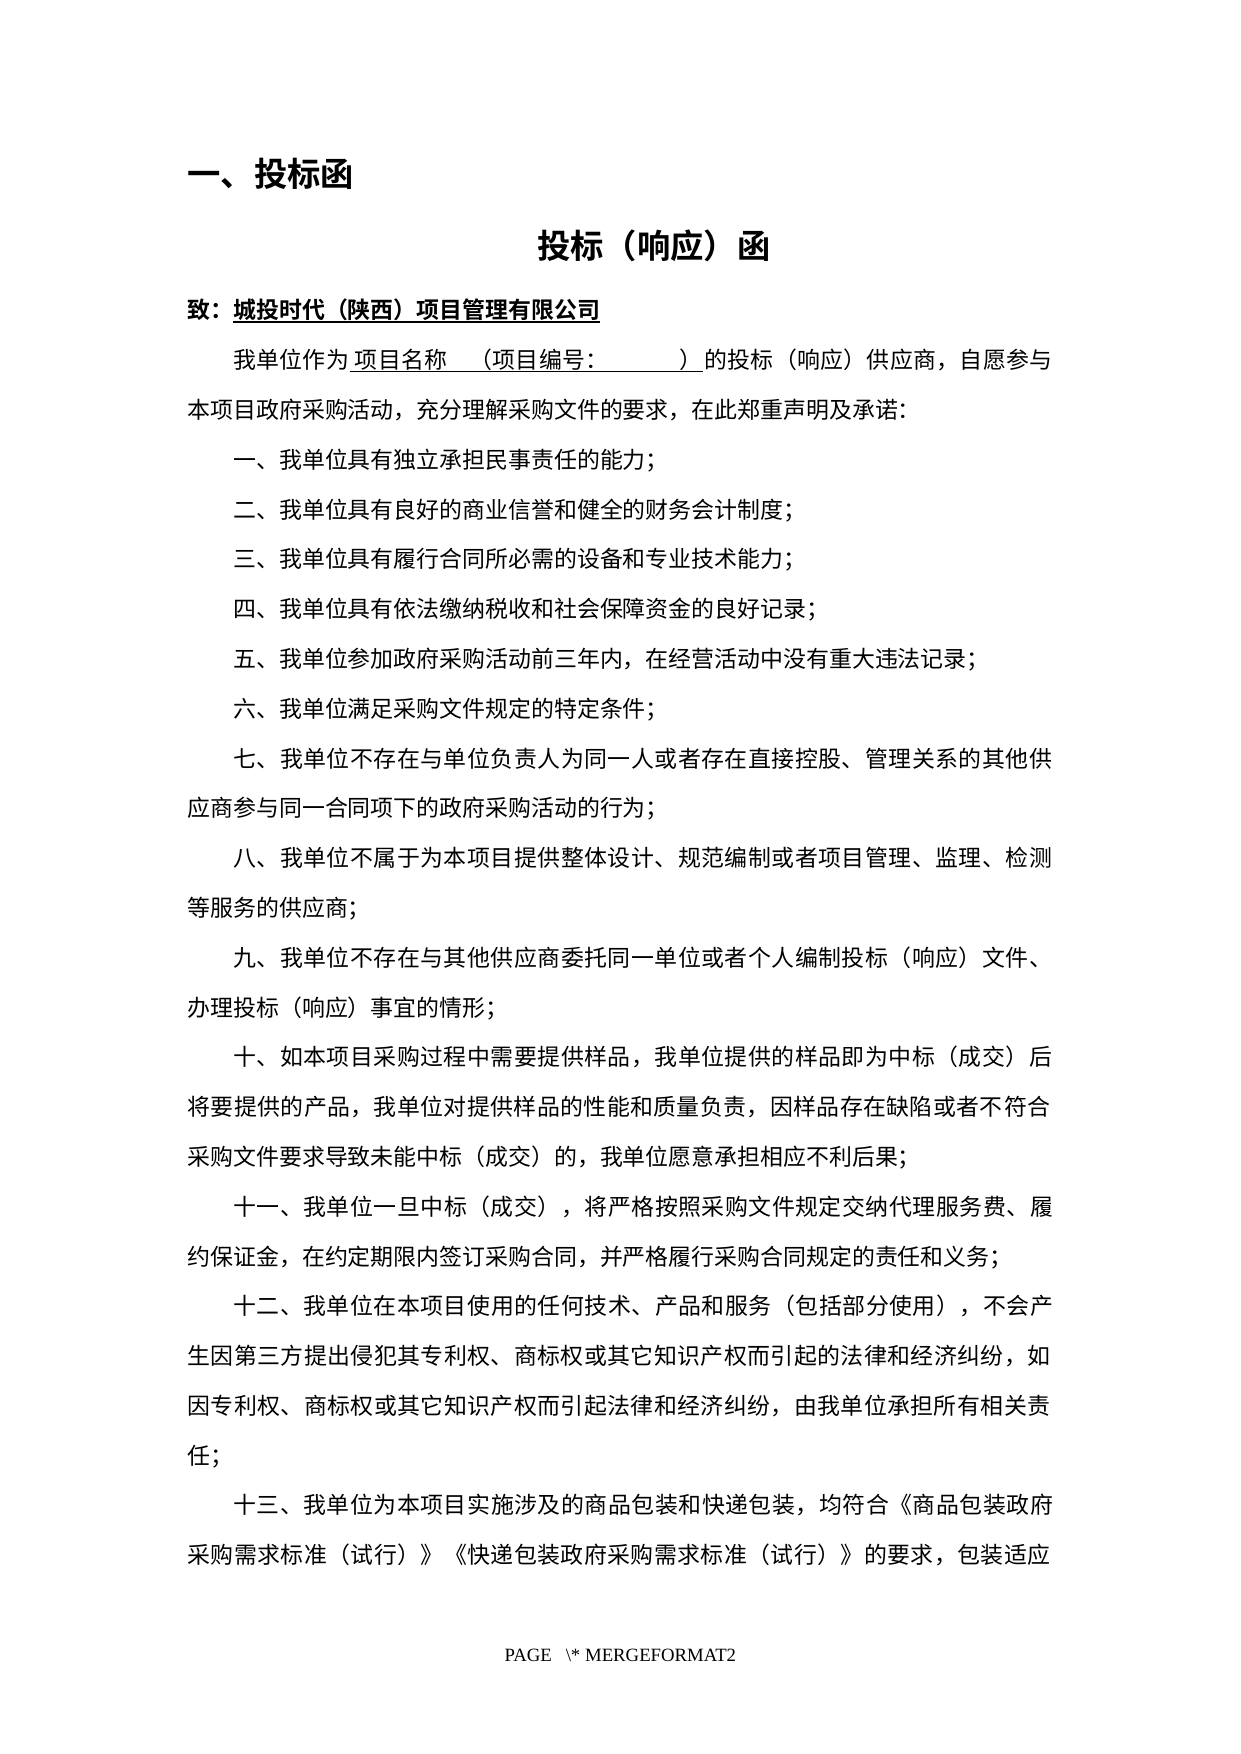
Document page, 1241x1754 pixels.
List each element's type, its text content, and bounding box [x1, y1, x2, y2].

text 八、我单位不属于为本项目提供整体设计、规范编制或者项目管理、监理、检测等服务的供应商； [187, 840, 1053, 923]
text 九、我单位不存在与其他供应商委托同一单位或者个人编制投标（响应）文件、办理投标（响应）事宜的情形； [187, 939, 1053, 1023]
text 一、投标函 [187, 148, 1053, 196]
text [187, 1487, 1053, 1570]
text 十二、我单位在本项目使用的任何技术、产品和服务（包括部分使用），不会产生因第三方提出侵犯其专利权、商标权或其它知识产权而引起的法律和经济纠纷，如因专利权、商标权或其它知识产权而引起法律和经济纠纷，由我单位承担所有相关责任； [187, 1288, 1053, 1471]
text 四、我单位具有依法缴纳税收和社会保障资金的良好记录； [187, 591, 1053, 624]
text 十一、我单位一旦中标（成交），将严格按照采购文件规定交纳代理服务费、履约保证金，在约定期限内签订采购合同，并严格履行采购合同规定的责任和义务； [187, 1188, 1053, 1272]
text 二、我单位具有良好的商业信誉和健全的财务会计制度； [187, 491, 1053, 525]
text 十、如本项目采购过程中需要提供样品，我单位提供的样品即为中标（成交）后将要提供的产品，我单位对提供样品的性能和质量负责，因样品存在缺陷或者不符合采购文件要求导致未能中标（成交）的，我单位愿意承担相应不利后果； [187, 1039, 1053, 1172]
text 我单位作为 项目名称 （项目编号： ）的投标（响应）供应商，自愿参与本项目政府采购活动，充分理解采购文件的要求，在此郑重声明及承诺： [187, 342, 1053, 425]
text 致：城投时代（陕西）项目管理有限公司 [187, 292, 1053, 326]
text 投标（响应）函 [187, 220, 1053, 268]
text 三、我单位具有履行合同所必需的设备和专业技术能力； [187, 541, 1053, 574]
text 五、我单位参加政府采购活动前三年内，在经营活动中没有重大违法记录； [187, 641, 1053, 674]
text 七、我单位不存在与单位负责人为同一人或者存在直接控股、管理关系的其他供应商参与同一合同项下的政府采购活动的行为； [187, 740, 1053, 823]
text 一、我单位具有独立承担民事责任的能力； [187, 442, 1053, 475]
text 六、我单位满足采购文件规定的特定条件； [187, 691, 1053, 724]
